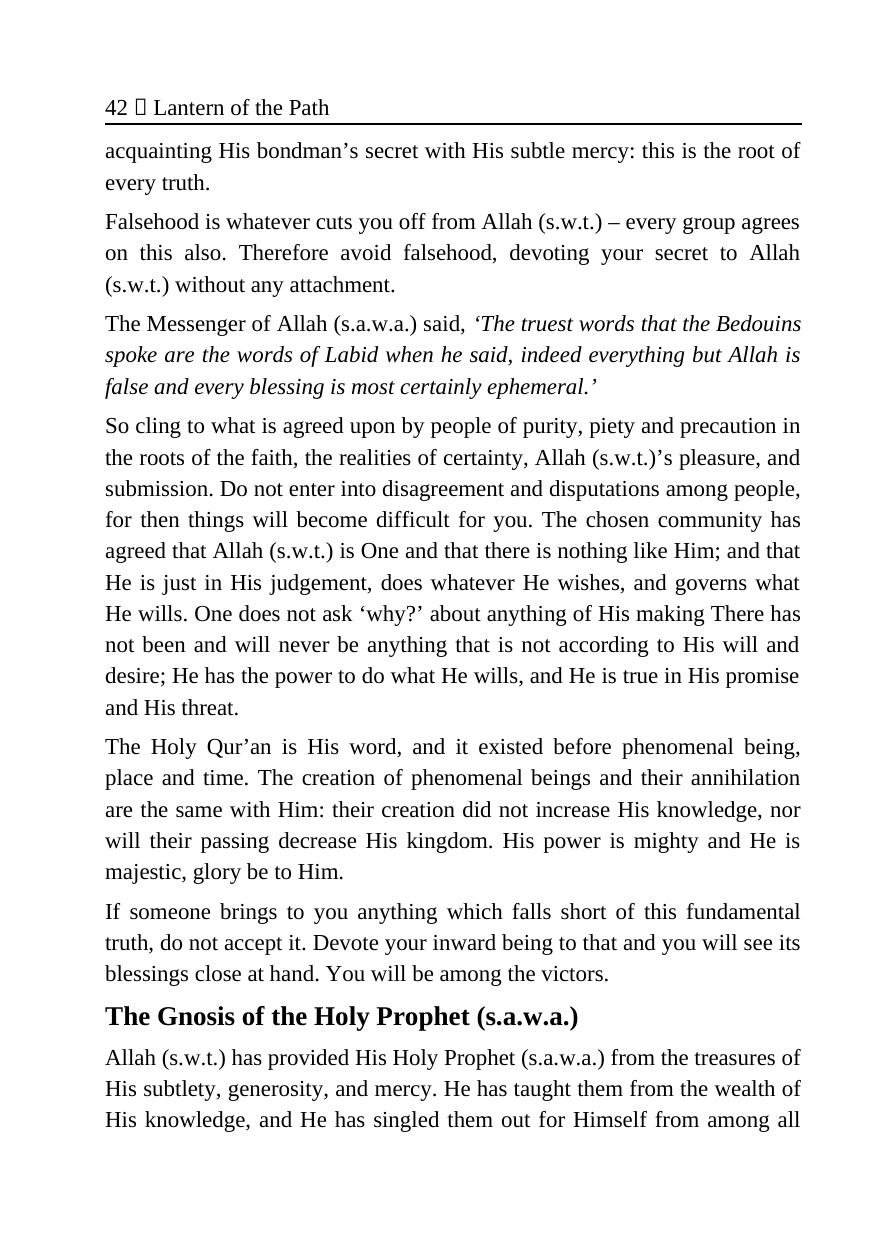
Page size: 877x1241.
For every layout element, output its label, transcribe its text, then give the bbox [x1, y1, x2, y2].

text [105, 1040, 802, 1134]
text So cling to what is agreed upon by people of purity, piety and precaution in the roots of the faith, the realities of certainty, Allah (s.w.t.)’s pleasure, and submission. Do not enter into disagreement and disputations among people, for then things will become difficult for you. The chosen community has agreed that Allah (s.w.t.) is One and that there is nothing like Him; and that He is just in His judgement, does whatever He wishes, and governs what He wills. One does not ask ‘why?’ about anything of His making There has not been and will never be anything that is not according to His will and desire; He has the power to do what He wills, and He is true in His promise and His threat. [105, 409, 802, 721]
text The Holy Qur’an is His word, and it existed before phenomenal being, place and time. The creation of phenomenal beings and their annihilation are the same with Him: their creation did not increase His knowledge, nor will their passing decrease His kingdom. His power is mighty and He is majestic, glory be to Him. [105, 729, 802, 886]
text The Messenger of Allah (s.a.w.a.) said, ‘The truest words that the Bedouins spoke are the words of Labid when he said, indeed everything but Allah is false and every blessing is most certainly ephemeral.’ [105, 307, 802, 400]
text If someone brings to you anything which falls short of this fundamental truth, do not accept it. Devote your inward being to that and you will see its blessings close at hand. You will be among the victors. [105, 894, 802, 988]
subtitle The Gnosis of the Holy Prophet (s.a.w.a.) [105, 1000, 802, 1032]
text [105, 134, 802, 196]
text Falsehood is whatever cuts you off from Allah (s.w.t.) – every group agrees on this also. Therefore avoid falsehood, devoting your secret to Allah (s.w.t.) without any attachment. [105, 204, 802, 298]
